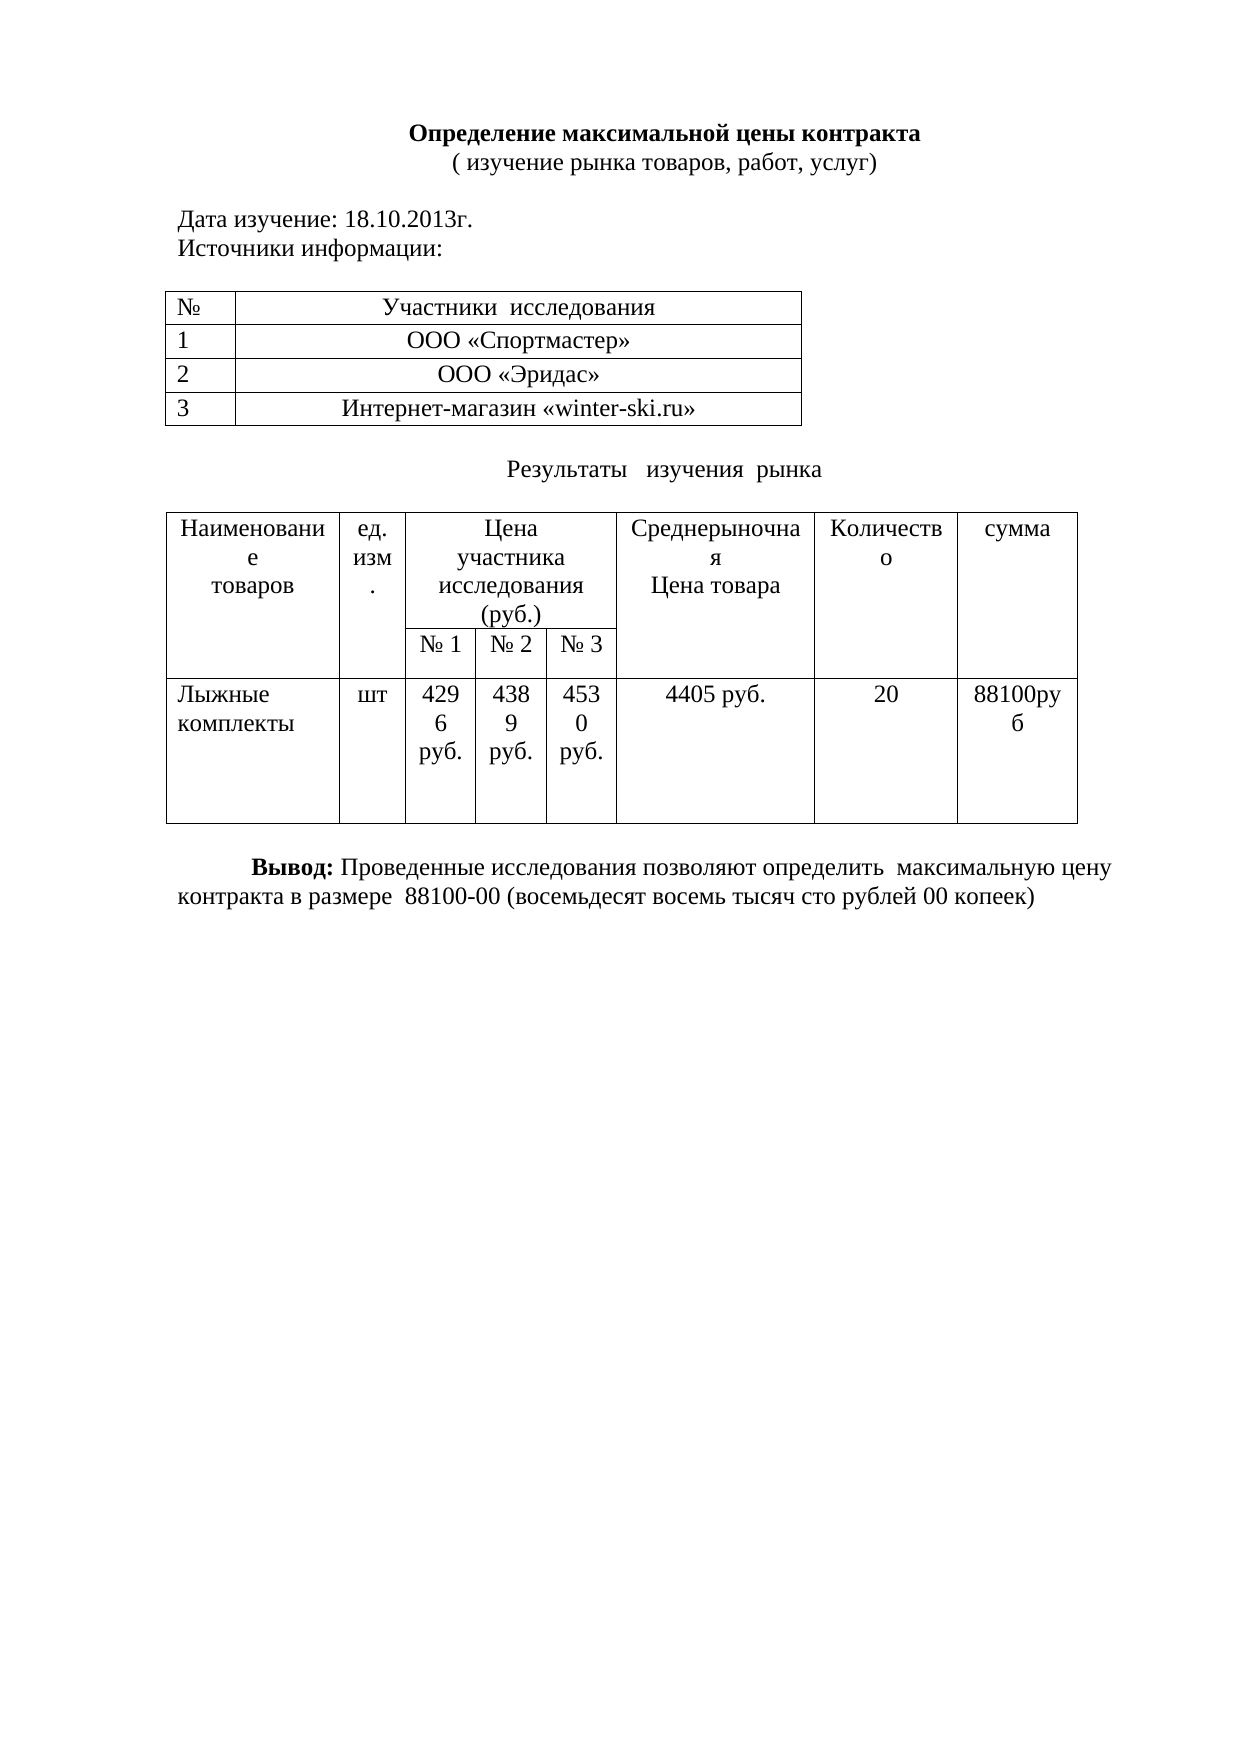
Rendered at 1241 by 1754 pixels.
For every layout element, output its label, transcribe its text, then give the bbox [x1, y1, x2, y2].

table_cell № 2 [476, 629, 546, 678]
table_cell № 1 [406, 629, 475, 678]
text Вывод: Проведенные исследования позволяют определить максимальную цену контракта в размере 88100-00 (восемьдесят восемь тысяч сто рублей 00 копеек) [177, 852, 1152, 910]
table_header сумма [958, 513, 1077, 678]
table_cell 3 [166, 393, 235, 425]
text Источники информации: [177, 233, 1152, 262]
table_cell ООО «Спортмастер» [236, 325, 801, 358]
table_cell 20 [815, 679, 957, 823]
table_cell 4530 руб. [547, 679, 616, 823]
table_header Наименование товаров [167, 513, 339, 678]
table_cell ООО «Эридас» [236, 359, 801, 392]
table_cell 2 [166, 359, 235, 392]
table_cell 4389 руб. [476, 679, 546, 823]
table_cell 88100руб [958, 679, 1077, 823]
table_header ед. изм. [340, 513, 405, 678]
table_header № [166, 292, 235, 324]
table_cell 4296 руб. [406, 679, 475, 823]
table_cell 1 [166, 325, 235, 358]
text Дата изучение: 18.10.2013г. [177, 204, 1152, 233]
table_header Среднерыночная Цена товара [617, 513, 814, 678]
text Результаты изучения рынка [177, 454, 1152, 483]
text Определение максимальной цены контракта [177, 118, 1152, 147]
table_cell Лыжные комплекты [167, 679, 339, 823]
table_cell Интернет-магазин «winter-ski.ru» [236, 393, 801, 425]
table_cell № 3 [547, 629, 616, 678]
table_cell шт [340, 679, 405, 823]
table_header Участники исследования [236, 292, 801, 324]
table_header Количество [815, 513, 957, 678]
table_header Цена участника исследования (руб.) [406, 513, 616, 628]
table_cell 4405 руб. [617, 679, 814, 823]
text ( изучение рынка товаров, работ, услуг) [177, 147, 1152, 176]
